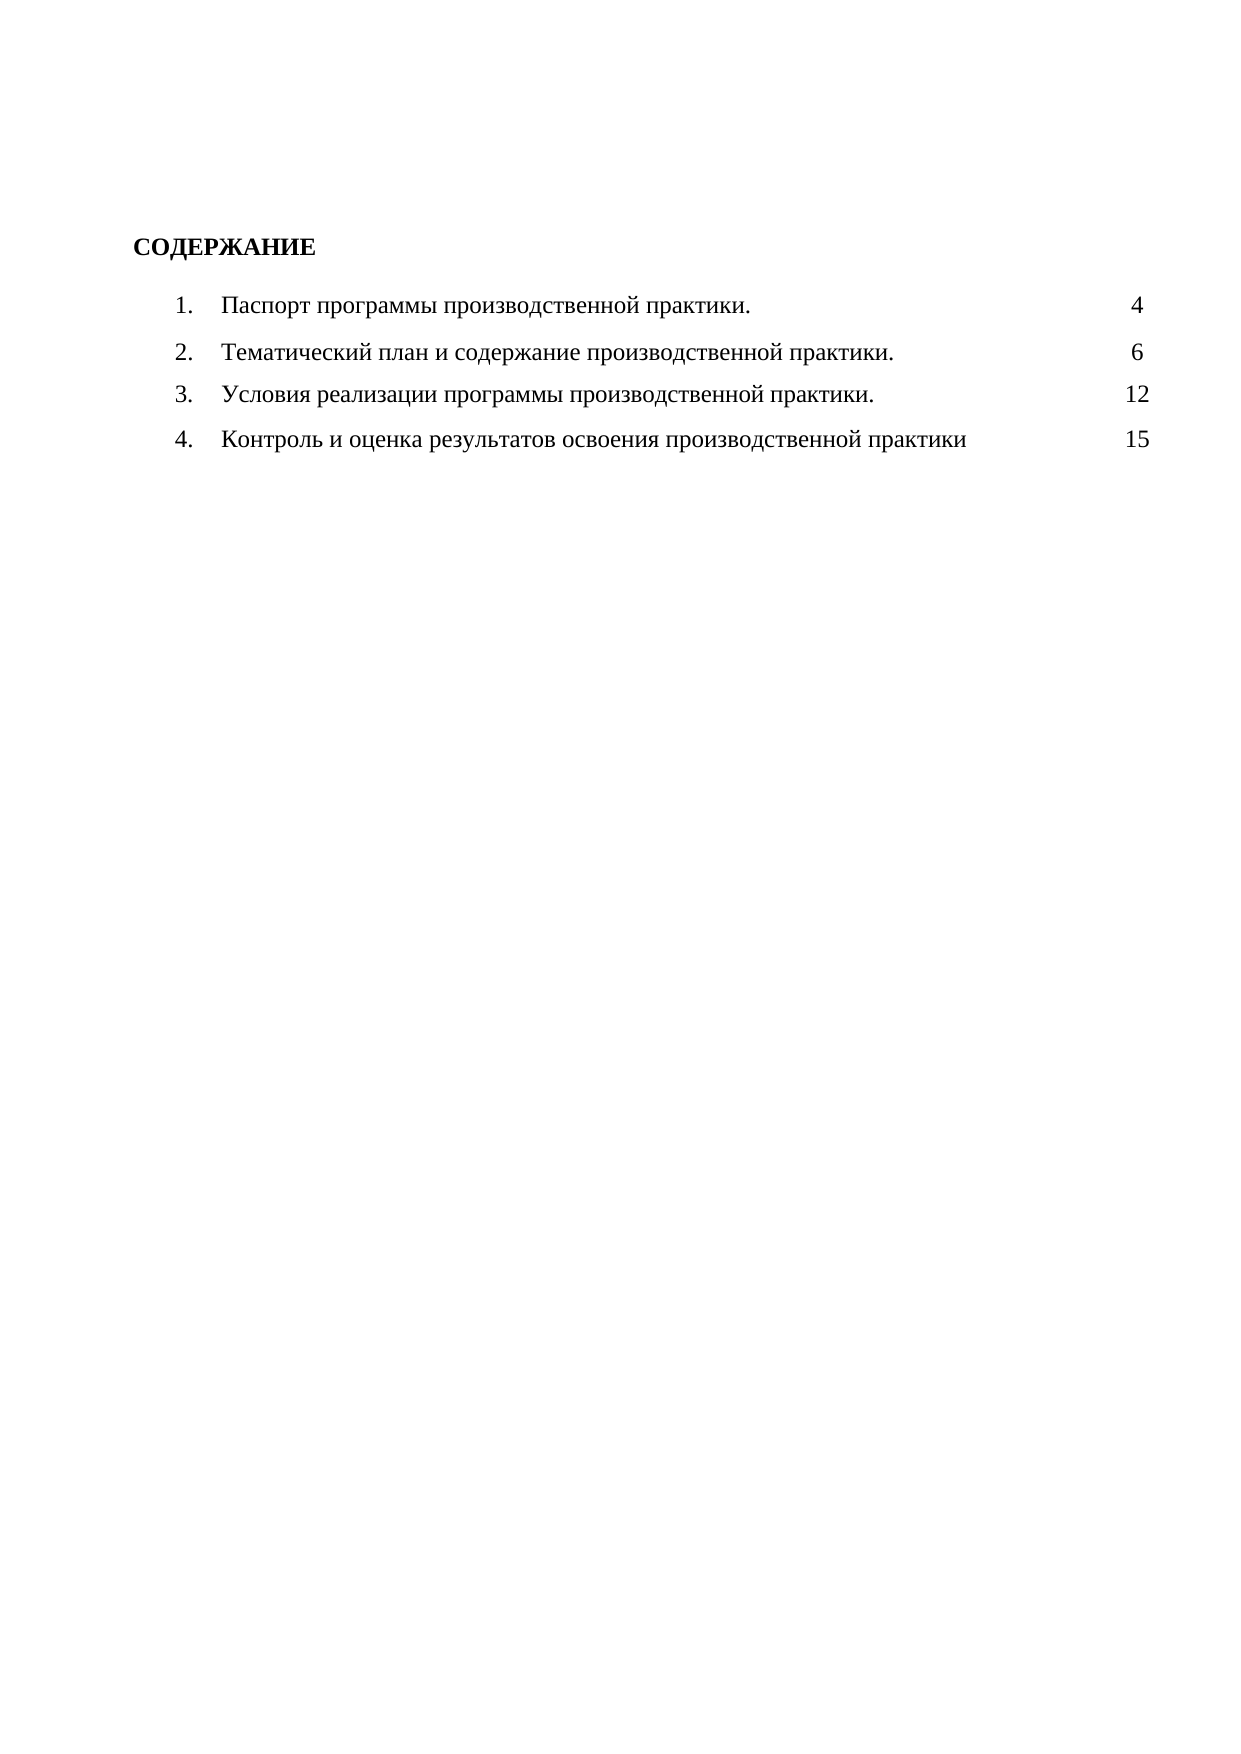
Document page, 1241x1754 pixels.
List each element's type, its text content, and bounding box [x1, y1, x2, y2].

table_cell 12 [1093, 379, 1181, 424]
table_cell [133, 424, 217, 468]
table_cell Тематический план и содержание производственной практики. [217, 337, 1093, 379]
table_cell Условия реализации программы производственной практики. [217, 379, 1093, 424]
table_header Паспорт программы производственной практики. [217, 290, 1093, 337]
table_cell [133, 379, 217, 424]
table_cell 6 [1093, 337, 1181, 379]
text СОДЕРЖАНИЕ [133, 232, 1181, 261]
table_cell 15 [1093, 424, 1181, 468]
table_header 4 [1093, 290, 1181, 337]
table_header [133, 290, 217, 337]
table_cell [133, 337, 217, 379]
table_cell Контроль и оценка результатов освоения производственной практики [217, 424, 1093, 468]
